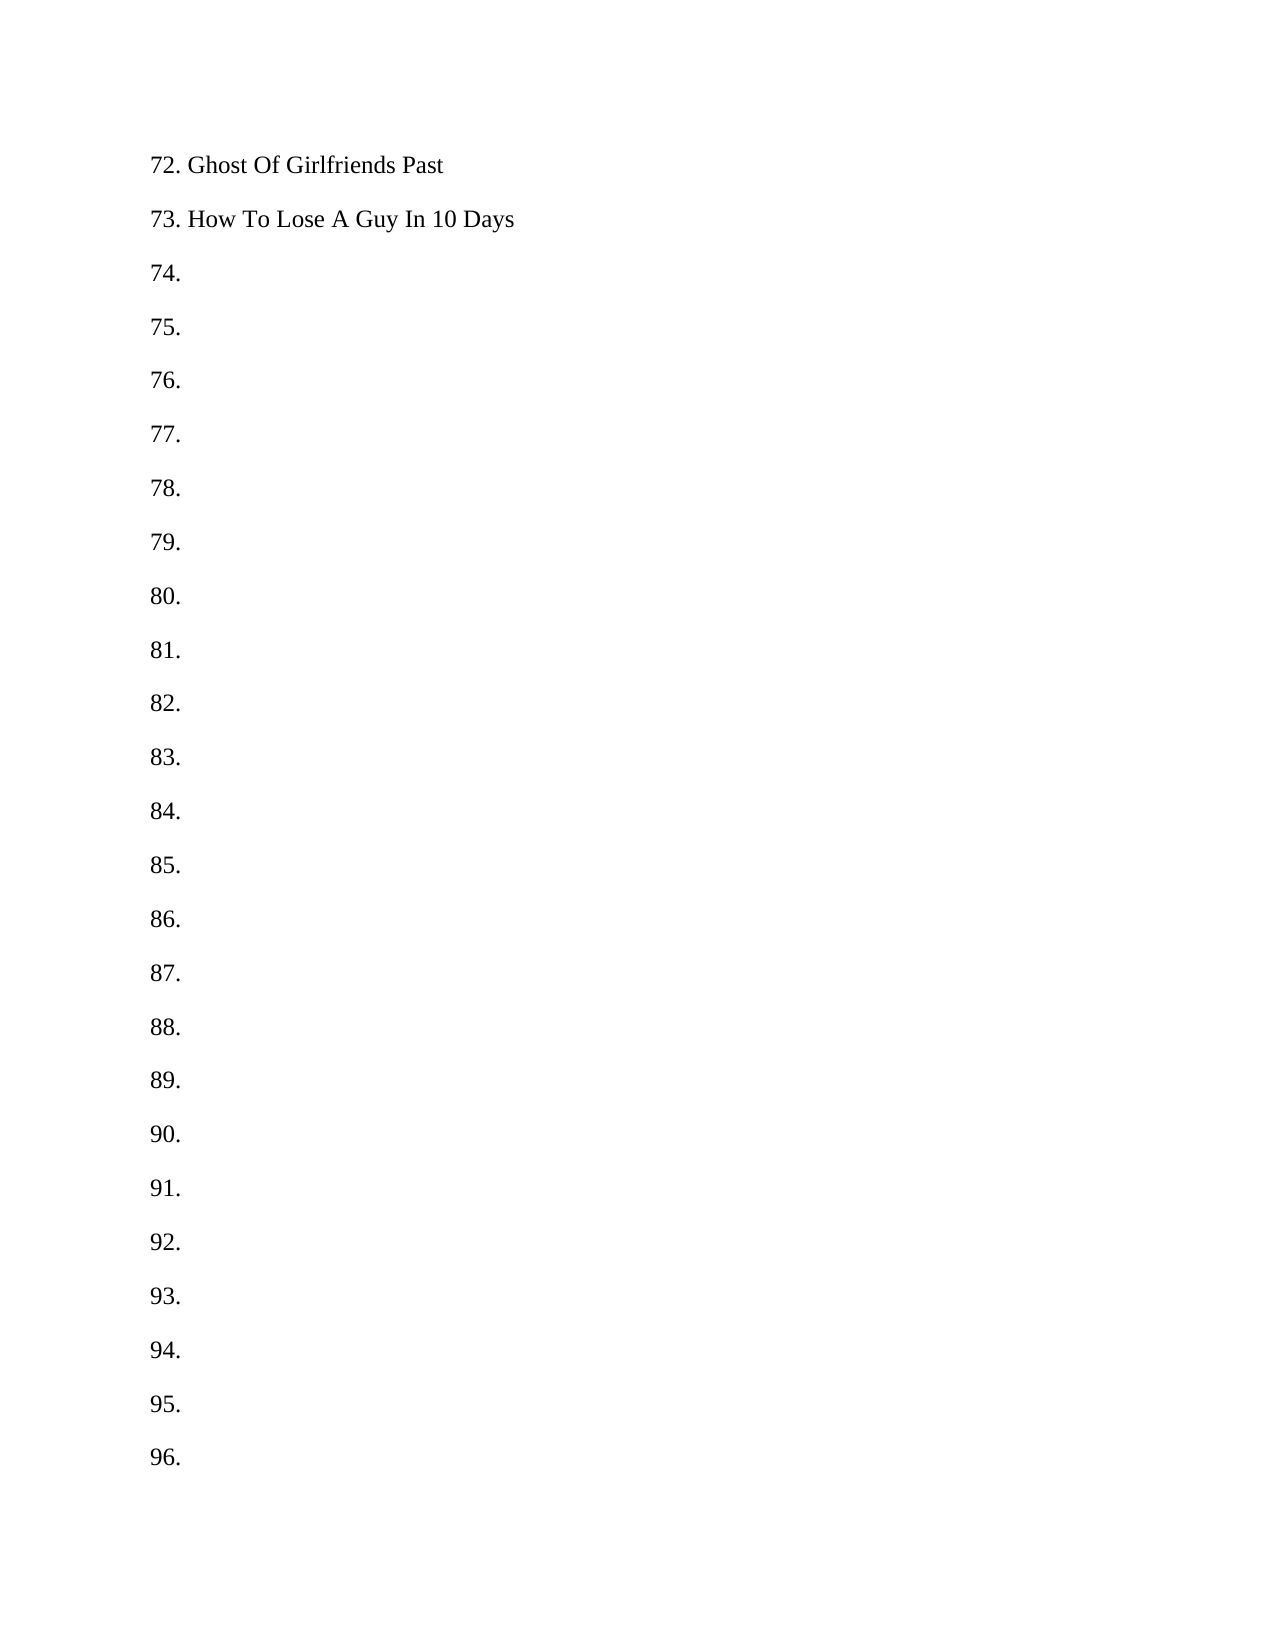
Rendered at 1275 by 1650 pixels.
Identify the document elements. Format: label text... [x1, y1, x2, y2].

text 96. [150, 1442, 1125, 1471]
text 94. [150, 1335, 1125, 1363]
text 85. [150, 850, 1125, 879]
text 86. [150, 904, 1125, 933]
text 93. [150, 1281, 1125, 1310]
text 76. [150, 365, 1125, 394]
text 91. [150, 1173, 1125, 1202]
text 84. [150, 796, 1125, 825]
text 77. [150, 419, 1125, 448]
text 83. [150, 742, 1125, 771]
text 90. [150, 1119, 1125, 1148]
text 82. [150, 688, 1125, 717]
text 75. [150, 312, 1125, 340]
text 92. [150, 1227, 1125, 1256]
text 80. [150, 581, 1125, 609]
text 88. [150, 1012, 1125, 1040]
text 89. [150, 1066, 1125, 1094]
text 72. Ghost Of Girlfriends Past [150, 150, 1125, 179]
text 79. [150, 527, 1125, 556]
text 95. [150, 1389, 1125, 1417]
text 73. How To Lose A Guy In 10 Days [150, 204, 1125, 233]
text 74. [150, 258, 1125, 286]
text 81. [150, 635, 1125, 663]
text 78. [150, 473, 1125, 502]
text 87. [150, 958, 1125, 987]
